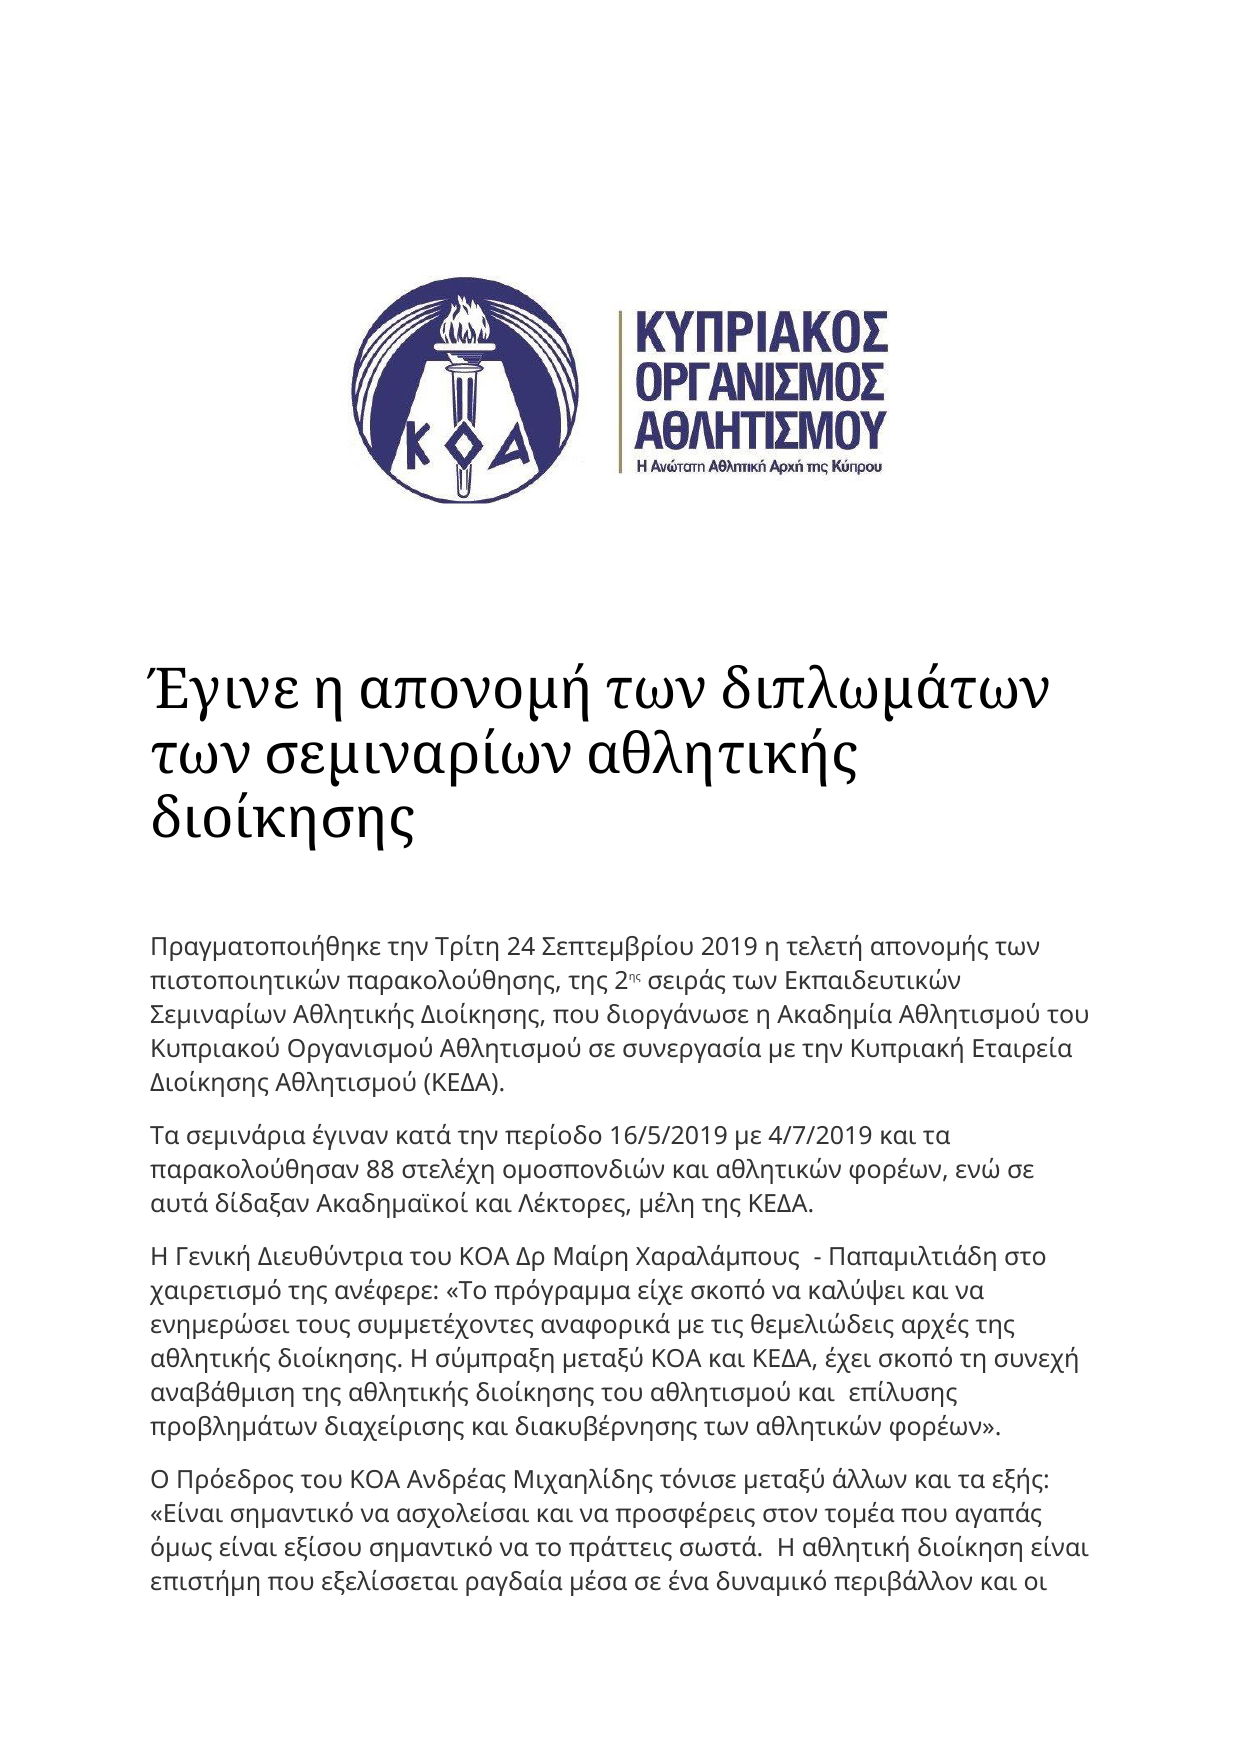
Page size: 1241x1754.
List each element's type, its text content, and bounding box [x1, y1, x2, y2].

text Τα σεμινάρια έγιναν κατά την περίοδο 16/5/2019 με 4/7/2019 και τα παρακολούθησαν 88 στελέχη ομοσπονδιών και αθλητικών φορέων, ενώ σε αυτά δίδαξαν Ακαδημαϊκοί και Λέκτορες, μέλη της ΚΕΔΑ. [150, 1117, 1090, 1219]
text Η Γενική Διευθύντρια του ΚΟΑ Δρ Μαίρη Χαραλάμπους - Παπαμιλτιάδη στο χαιρετισμό της ανέφερε: «Το πρόγραμμα είχε σκοπό να καλύψει και να ενημερώσει τους συμμετέχοντες αναφορικά με τις θεμελιώδεις αρχές της αθλητικής διοίκησης. Η σύμπραξη μεταξύ ΚΟΑ και ΚΕΔΑ, έχει σκοπό τη συνεχή αναβάθμιση της αθλητικής διοίκησης του αθλητισμού και επίλυσης προβλημάτων διαχείρισης και διακυβέρνησης των αθλητικών φορέων». [150, 1238, 1090, 1443]
picture [150, 150, 1087, 630]
subtitle Έγινε η απονομή των διπλωμάτων των σεμιναρίων αθλητικής διοίκησης [150, 658, 1090, 852]
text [150, 1461, 1090, 1598]
text Πραγματοποιήθηκε την Τρίτη 24 Σεπτεμβρίου 2019 η τελετή απονομής των πιστοποιητικών παρακολούθησης, της 2ης σειράς των Εκπαιδευτικών Σεμιναρίων Αθλητικής Διοίκησης, που διοργάνωσε η Ακαδημία Αθλητισμού του Κυπριακού Οργανισμού Αθλητισμού σε συνεργασία με την Κυπριακή Εταιρεία Διοίκησης Αθλητισμού (ΚΕΔΑ). [150, 928, 1090, 1098]
